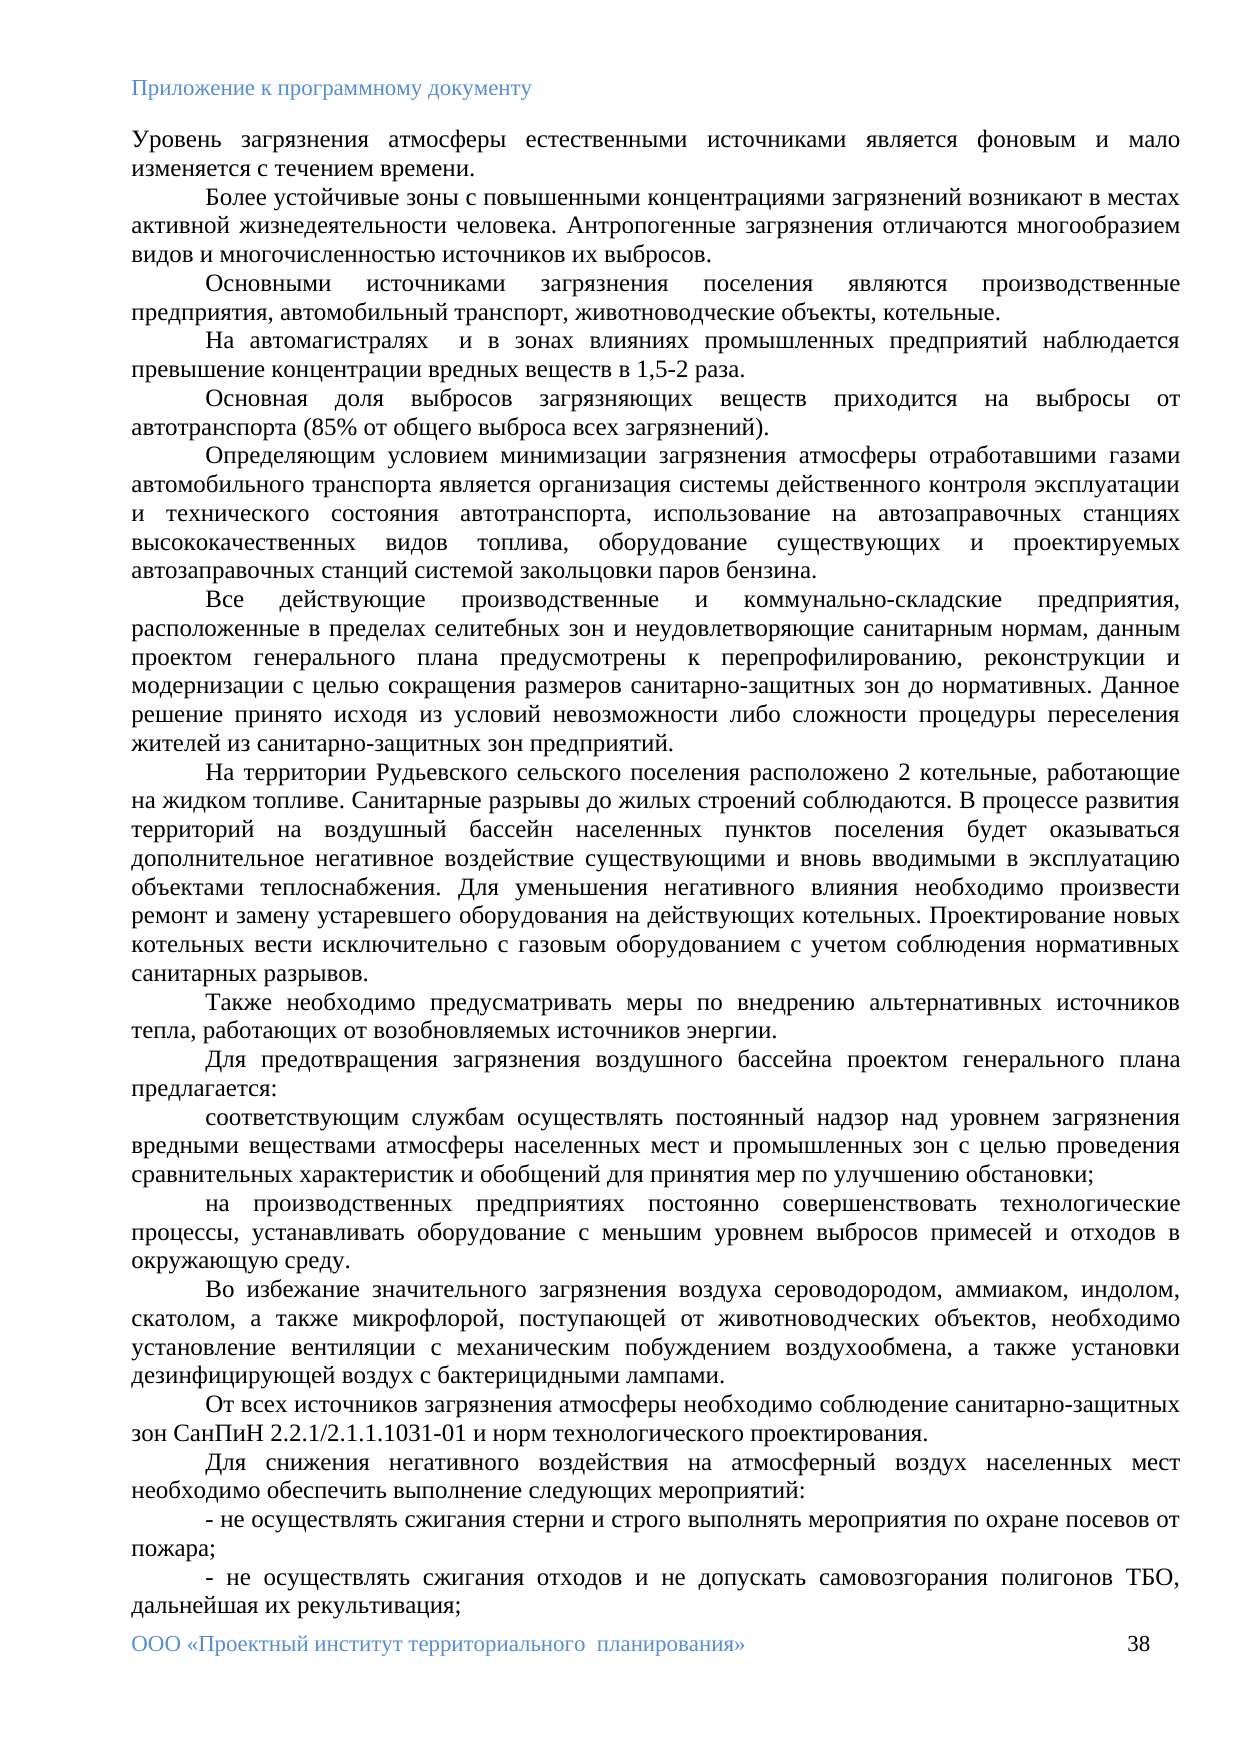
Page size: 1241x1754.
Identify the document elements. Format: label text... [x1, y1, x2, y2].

text Более устойчивые зоны с повышенными концентрациями загрязнений возникают в местах активной жизнедеятельности человека. Антропогенные загрязнения отличаются многообразием видов и многочисленностью источников их выбросов. [131, 182, 1181, 268]
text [131, 124, 1181, 182]
text Во избежание значительного загрязнения воздуха сероводородом, аммиаком, индолом, скатолом, а также микрофлорой, поступающей от животноводческих объектов, необходимо установление вентиляции с механическим побуждением воздухообмена, а также установки дезинфицирующей воздух с бактерицидными лампами. [131, 1274, 1181, 1389]
text На территории Рудьевского сельского поселения расположено 2 котельные, работающие на жидком топливе. Санитарные разрывы до жилых строений соблюдаются. В процессе развития территорий на воздушный бассейн населенных пунктов поселения будет оказываться дополнительное негативное воздействие существующими и вновь вводимыми в эксплуатацию объектами теплоснабжения. Для уменьшения негативного влияния необходимо произвести ремонт и замену устаревшего оборудования на действующих котельных. Проектирование новых котельных вести исключительно с газовым оборудованием с учетом соблюдения нормативных санитарных разрывов. [131, 757, 1181, 987]
text на производственных предприятиях постоянно совершенствовать технологические процессы, устанавливать оборудование с меньшим уровнем выбросов примесей и отходов в окружающую среду. [131, 1188, 1181, 1274]
text Также необходимо предусматривать меры по внедрению альтернативных источников тепла, работающих от возобновляемых источников энергии. [131, 987, 1181, 1044]
text - не осуществлять сжигания отходов и не допускать самовозгорания полигонов ТБО, дальнейшая их рекультивация; [131, 1562, 1181, 1619]
text Все действующие производственные и коммунально-складские предприятия, расположенные в пределах селитебных зон и неудовлетворяющие санитарным нормам, данным проектом генерального плана предусмотрены к перепрофилированию, реконструкции и модернизации с целью сокращения размеров санитарно-защитных зон до нормативных. Данное решение принято исходя из условий невозможности либо сложности процедуры переселения жителей из санитарно-защитных зон предприятий. [131, 584, 1181, 757]
text Для предотвращения загрязнения воздушного бассейна проектом генерального плана предлагается: [131, 1044, 1181, 1102]
text На автомагистралях и в зонах влияниях промышленных предприятий наблюдается превышение концентрации вредных веществ в 1,5-2 раза. [131, 326, 1181, 383]
text Определяющим условием минимизации загрязнения атмосферы отработавшими газами автомобильного транспорта является организация системы действенного контроля эксплуатации и технического состояния автотранспорта, использование на автозаправочных станциях высококачественных видов топлива, оборудование существующих и проектируемых автозаправочных станций системой закольцовки паров бензина. [131, 441, 1181, 584]
text Для снижения негативного воздействия на атмосферный воздух населенных мест необходимо обеспечить выполнение следующих мероприятий: [131, 1447, 1181, 1504]
text От всех источников загрязнения атмосферы необходимо соблюдение санитарно-защитных зон СанПиН 2.2.1/2.1.1.1031-01 и норм технологического проектирования. [131, 1389, 1181, 1447]
text соответствующим службам осуществлять постоянный надзор над уровнем загрязнения вредными веществами атмосферы населенных мест и промышленных зон с целью проведения сравнительных характеристик и обобщений для принятия мер по улучшению обстановки; [131, 1102, 1181, 1188]
text - не осуществлять сжигания стерни и строго выполнять мероприятия по охране посевов от пожара; [131, 1504, 1181, 1562]
text Основная доля выбросов загрязняющих веществ приходится на выбросы от автотранспорта (85% от общего выброса всех загрязнений). [131, 383, 1181, 441]
text Основными источниками загрязнения поселения являются производственные предприятия, автомобильный транспорт, животноводческие объекты, котельные. [131, 268, 1181, 326]
